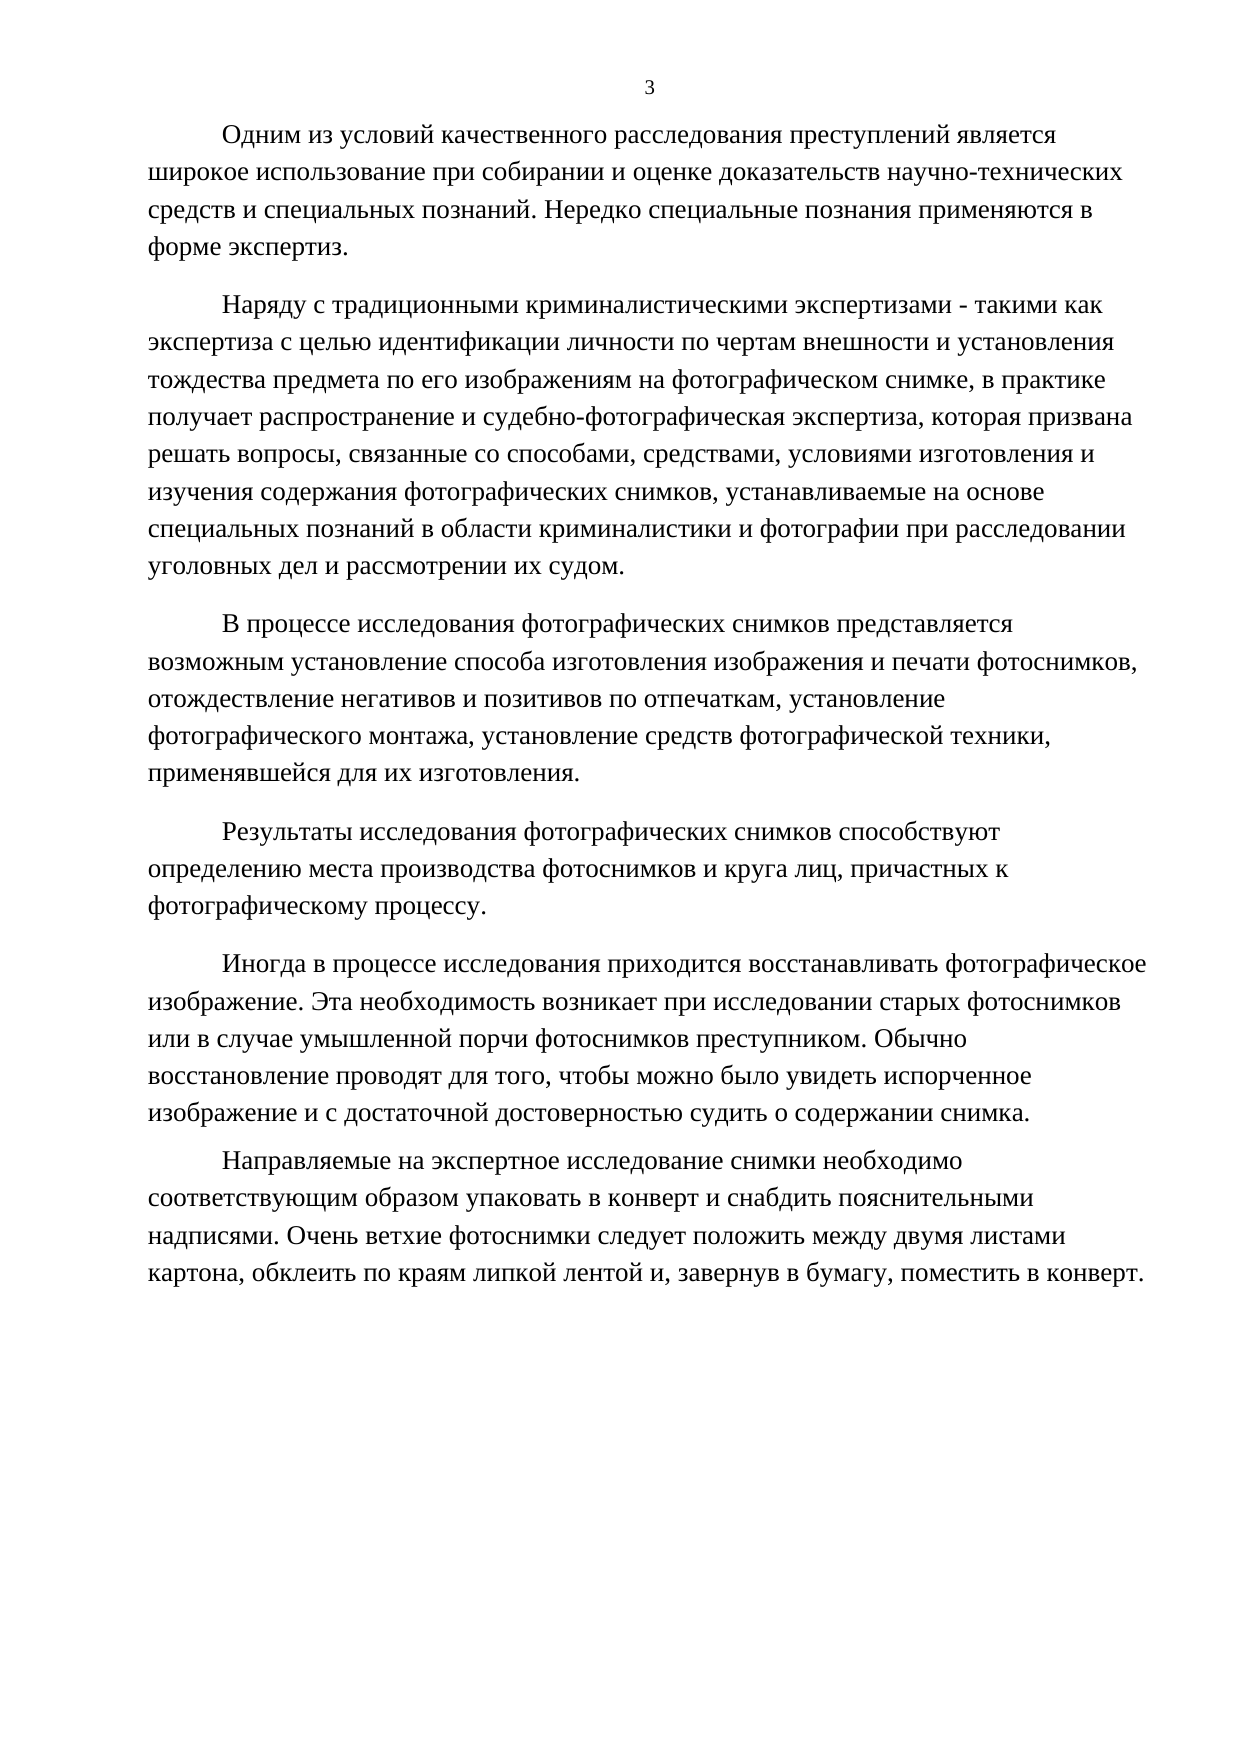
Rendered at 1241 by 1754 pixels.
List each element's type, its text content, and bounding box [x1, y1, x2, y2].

text Одним из условий качественного расследования преступлений является широкое использование при собирании и оценке доказательств научно-технических средств и специальных познаний. Нередко специальные познания применяются в форме экспертиз. [148, 118, 1152, 261]
text В процессе исследования фотографических снимков представляется возможным установление способа изготовления изображения и печати фотоснимков, отождествление негативов и позитивов по отпечаткам, установление фотографического монтажа, установление средств фотографической техники, применявшейся для их изготовления. [148, 607, 1152, 788]
text Результаты исследования фотографических снимков способствуют определению места производства фотоснимков и круга лиц, причастных к фотографическому процессу. [148, 814, 1152, 920]
text Наряду с традиционными криминалистическими экспертизами - такими как экспертиза с целью идентификации личности по чертам внешности и установления тождества предмета по его изображениям на фотографическом снимке, в практике получает распространение и судебно-фотографическая экспертиза, которая призвана решать вопросы, связанные со способами, средствами, условиями изготовления и изучения содержания фотографических снимков, устанавливаемые на основе специальных познаний в области криминалистики и фотографии при расследовании уголовных дел и рассмотрении их судом. [148, 288, 1152, 580]
text Иногда в процессе исследования приходится восстанавливать фотографическое изображение. Эта необходимость возникает при исследовании старых фотоснимков или в случае умышленной порчи фотоснимков преступником. Обычно восстановление проводят для того, чтобы можно было увидеть испорченное изображение и с достаточной достоверностью судить о содержании снимка. [148, 947, 1152, 1128]
text Направляемые на экспертное исследование снимки необходимо соответствующим образом упаковать в конверт и снабдить пояснительными надписями. Очень ветхие фотоснимки следует положить между двумя листами картона, обклеить по краям липкой лентой и, завернув в бумагу, поместить в конверт. [148, 1144, 1152, 1287]
